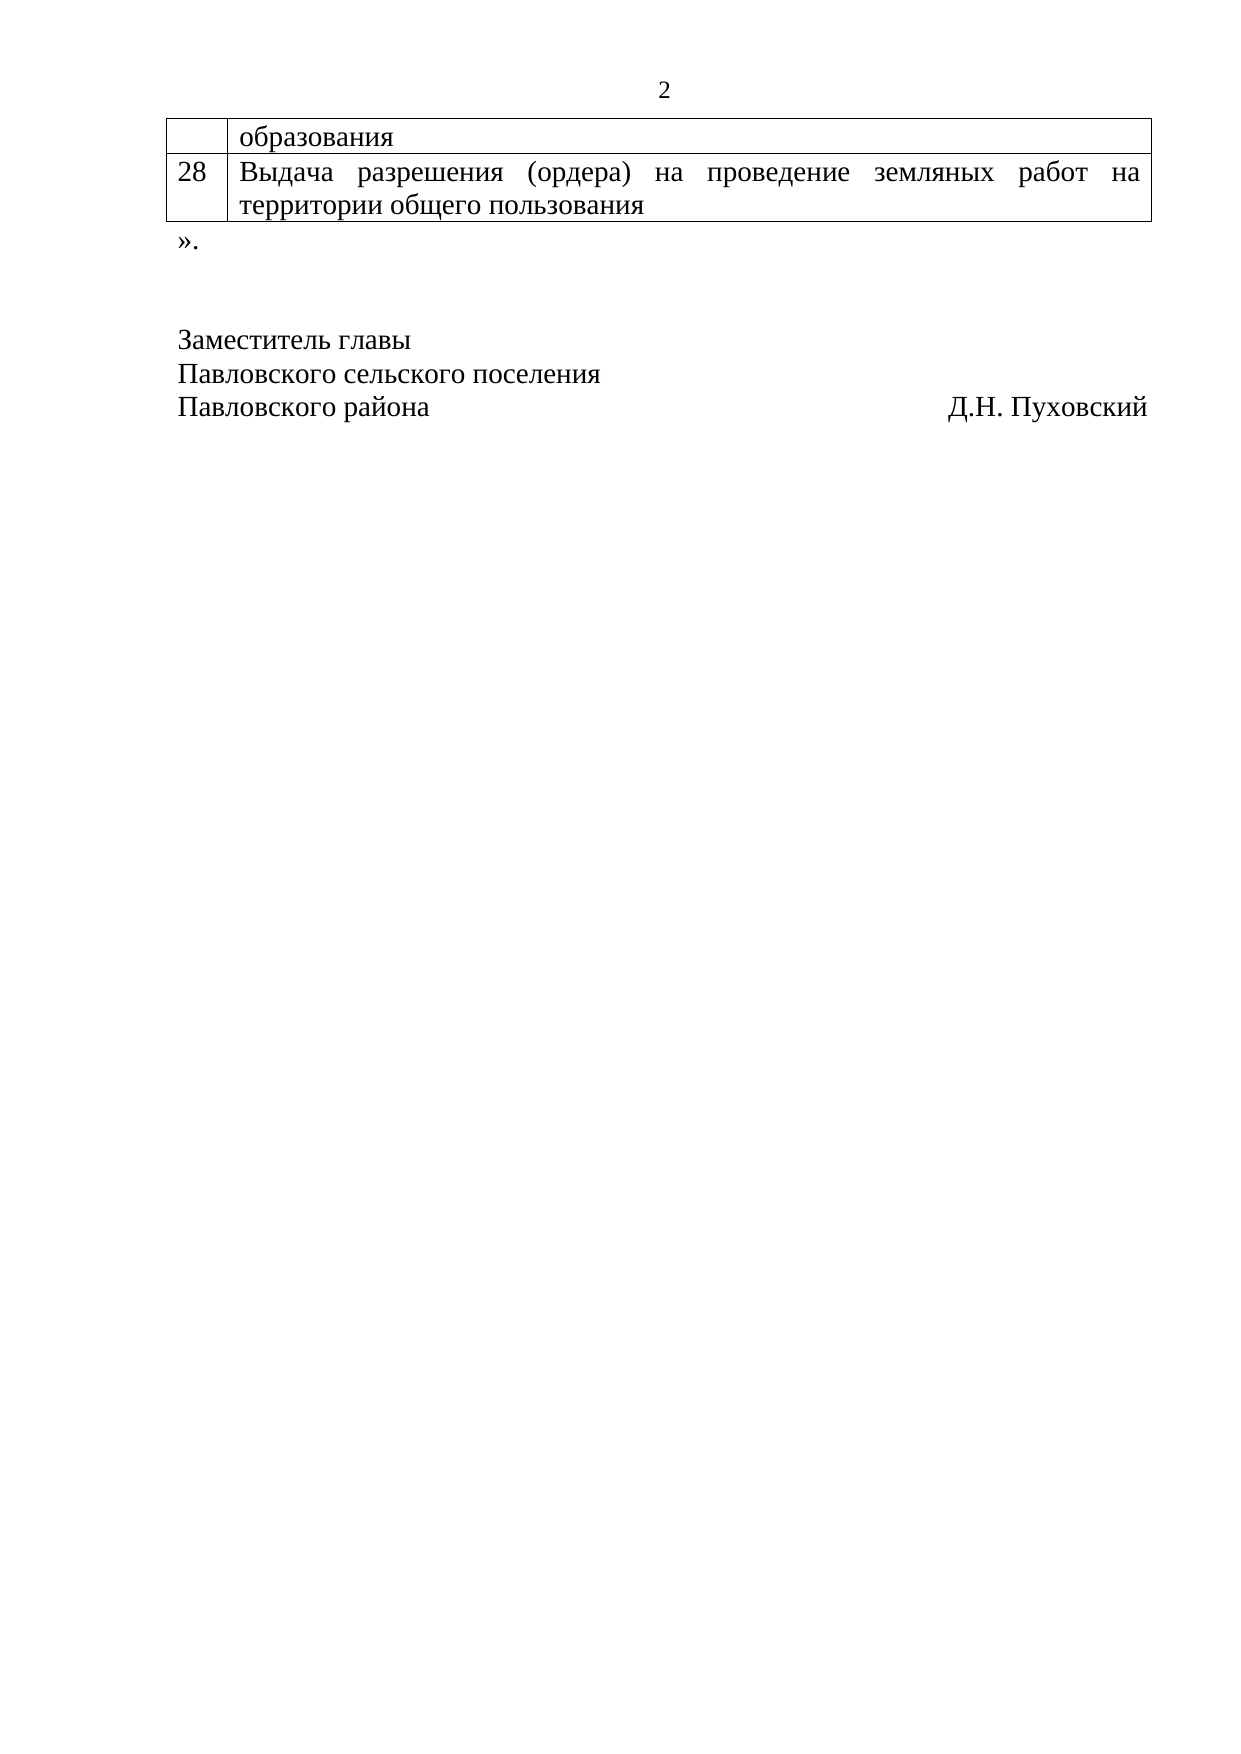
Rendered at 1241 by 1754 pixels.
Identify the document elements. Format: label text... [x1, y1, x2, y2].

table_cell Выдача разрешения (ордера) на проведение земляных работ на территории общего пользования [228, 154, 1151, 221]
table_cell 28 [167, 154, 227, 221]
text Заместитель главы [177, 322, 1152, 356]
text Павловского района Д.Н. Пуховский [177, 389, 1152, 423]
text Павловского сельского поселения [177, 356, 1152, 389]
text ». [177, 222, 1152, 255]
table_cell 27 [167, 119, 227, 153]
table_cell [228, 119, 1151, 153]
